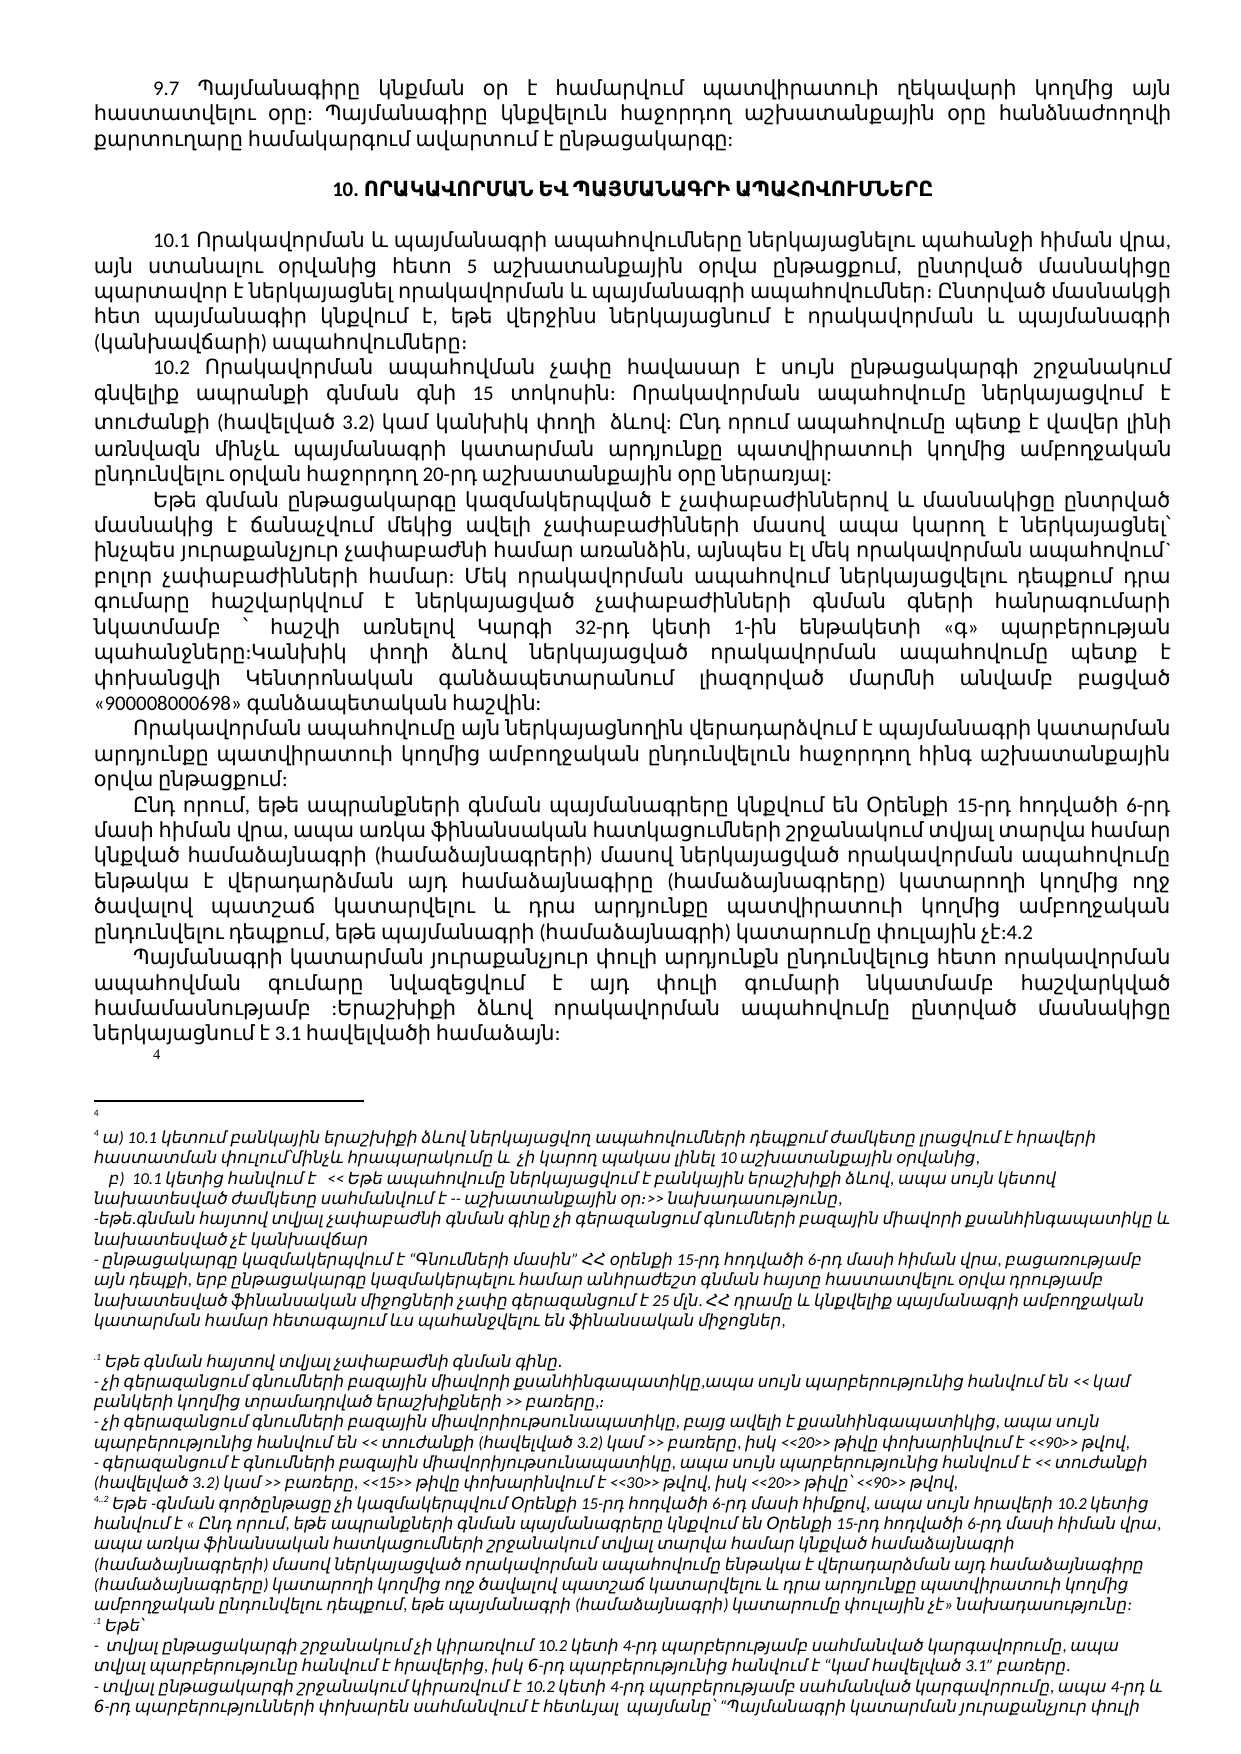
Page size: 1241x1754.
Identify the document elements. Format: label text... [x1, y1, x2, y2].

text 10.2 Որակավորման ապահովման չափը հավասար է սույն ընթացակարգի շրջանակում գնվելիք ապրանքի գնման գնի 15 տոկոսին: Որակավորման ապահովումը ներկայացվում է տուժանքի (հավելված 3.2) կամ կանխիկ փողի ձևով: Ընդ որում ապահովումը պետք է վավեր լինի առնվազն մինչև պայմանագրի կատարման արդյունքը պատվիրատուի կողմից ամբողջական ընդունվելու օրվան հաջորդող 20-րդ աշխատանքային օրը ներառյալ: [94, 354, 1171, 487]
text Եթե գնման ընթացակարգը կազմակերպված է չափաբաժիններով և մասնակիցը ընտրված մասնակից է ճանաչվում մեկից ավելի չափաբաժինների մասով ապա կարող է ներկայացնել՝ ինչպես յուրաքանչյուր չափաբաժնի համար առանձին, այնպես էլ մեկ որակավորման ապահովում` բոլոր չափաբաժինների համար: Մեկ որակավորման ապահովում ներկայացվելու դեպքում դրա գումարը հաշվարկվում է ներկայացված չափաբաժինների գնման գների հանրագումարի նկատմամբ ՝ հաշվի առնելով Կարգի 32-րդ կետի 1-ին ենթակետի «գ» պարբերության պահանջները:Կանխիկ փողի ձևով ներկայացված որակավորման ապահովումը պետք է փոխանցվի Կենտրոնական գանձապետարանում լիազորված մարմնի անվամբ բացված «900008000698» գանձապետական հաշվին: [94, 487, 1171, 716]
text Որակավորման ապահովումը այն ներկայացնողին վերադարձվում է պայմանագրի կատարման արդյունքը պատվիրատուի կողմից ամբողջական ընդունվելուն հաջորդող հինգ աշխատանքային օրվա ընթացքում: [94, 716, 1171, 792]
text Պայմանագրի կատարման յուրաքանչյուր փուլի արդյունքն ընդունվելուց հետո որակավորման ապահովման գումարը նվազեցվում է այդ փուլի գումարի նկատմամբ հաշվարկված համամասնությամբ :Երաշխիքի ձևով որակավորման ապահովումը ընտրված մասնակիցը ներկայացնում է 3.1 հավելվածի համաձայն: [94, 944, 1171, 1046]
text 10. ՈՐԱԿԱՎՈՐՄԱՆ ԵՎ ՊԱՅՄԱՆԱԳՐԻ ԱՊԱՀՈՎՈՒՄՆԵՐԸ [94, 177, 1171, 202]
text 9.7 Պայմանագիրը կնքման օր է համարվում պատվիրատուի ղեկավարի կողմից այն հաստատվելու օրը: Պայմանագիրը կնքվելուն հաջորդող աշխատանքային օրը հանձնաժողովի քարտուղարը համակարգում ավարտում է ընթացակարգը: [94, 75, 1171, 151]
text Ընդ որում, եթե ապրանքների գնման պայմանագրերը կնքվում են Օրենքի 15-րդ հոդվածի 6-րդ մասի հիման վրա, ապա առկա ֆինանսական հատկացումների շրջանակում տվյալ տարվա համար կնքված համաձայնագրի (համաձայնագրերի) մասով ներկայացված որակավորման ապահովումը ենթակա է վերադարձման այդ համաձայնագիրը (համաձայնագրերը) կատարողի կողմից ողջ ծավալով պատշաճ կատարվելու և դրա արդյունքը պատվիրատուի կողմից ամբողջական ընդունվելու դեպքում, եթե պայմանագրի (համաձայնագրի) կատարումը փուլային չէ:4.2 [94, 792, 1171, 944]
text 10.1 Որակավորման և պայմանագրի ապահովումները ներկայացնելու պահանջի հիման վրա, այն ստանալու օրվանից հետո 5 աշխատանքային օրվա ընթացքում, ընտրված մասնակիցը պարտավոր է ներկայացնել որակավորման և պայմանագրի ապահովումներ։ Ընտրված մասնակցի հետ պայմանագիր կնքվում է, եթե վերջինս ներկայացնում է որակավորման և պայմանագրի (կանխավճարի) ապահովումները։ [94, 227, 1171, 354]
